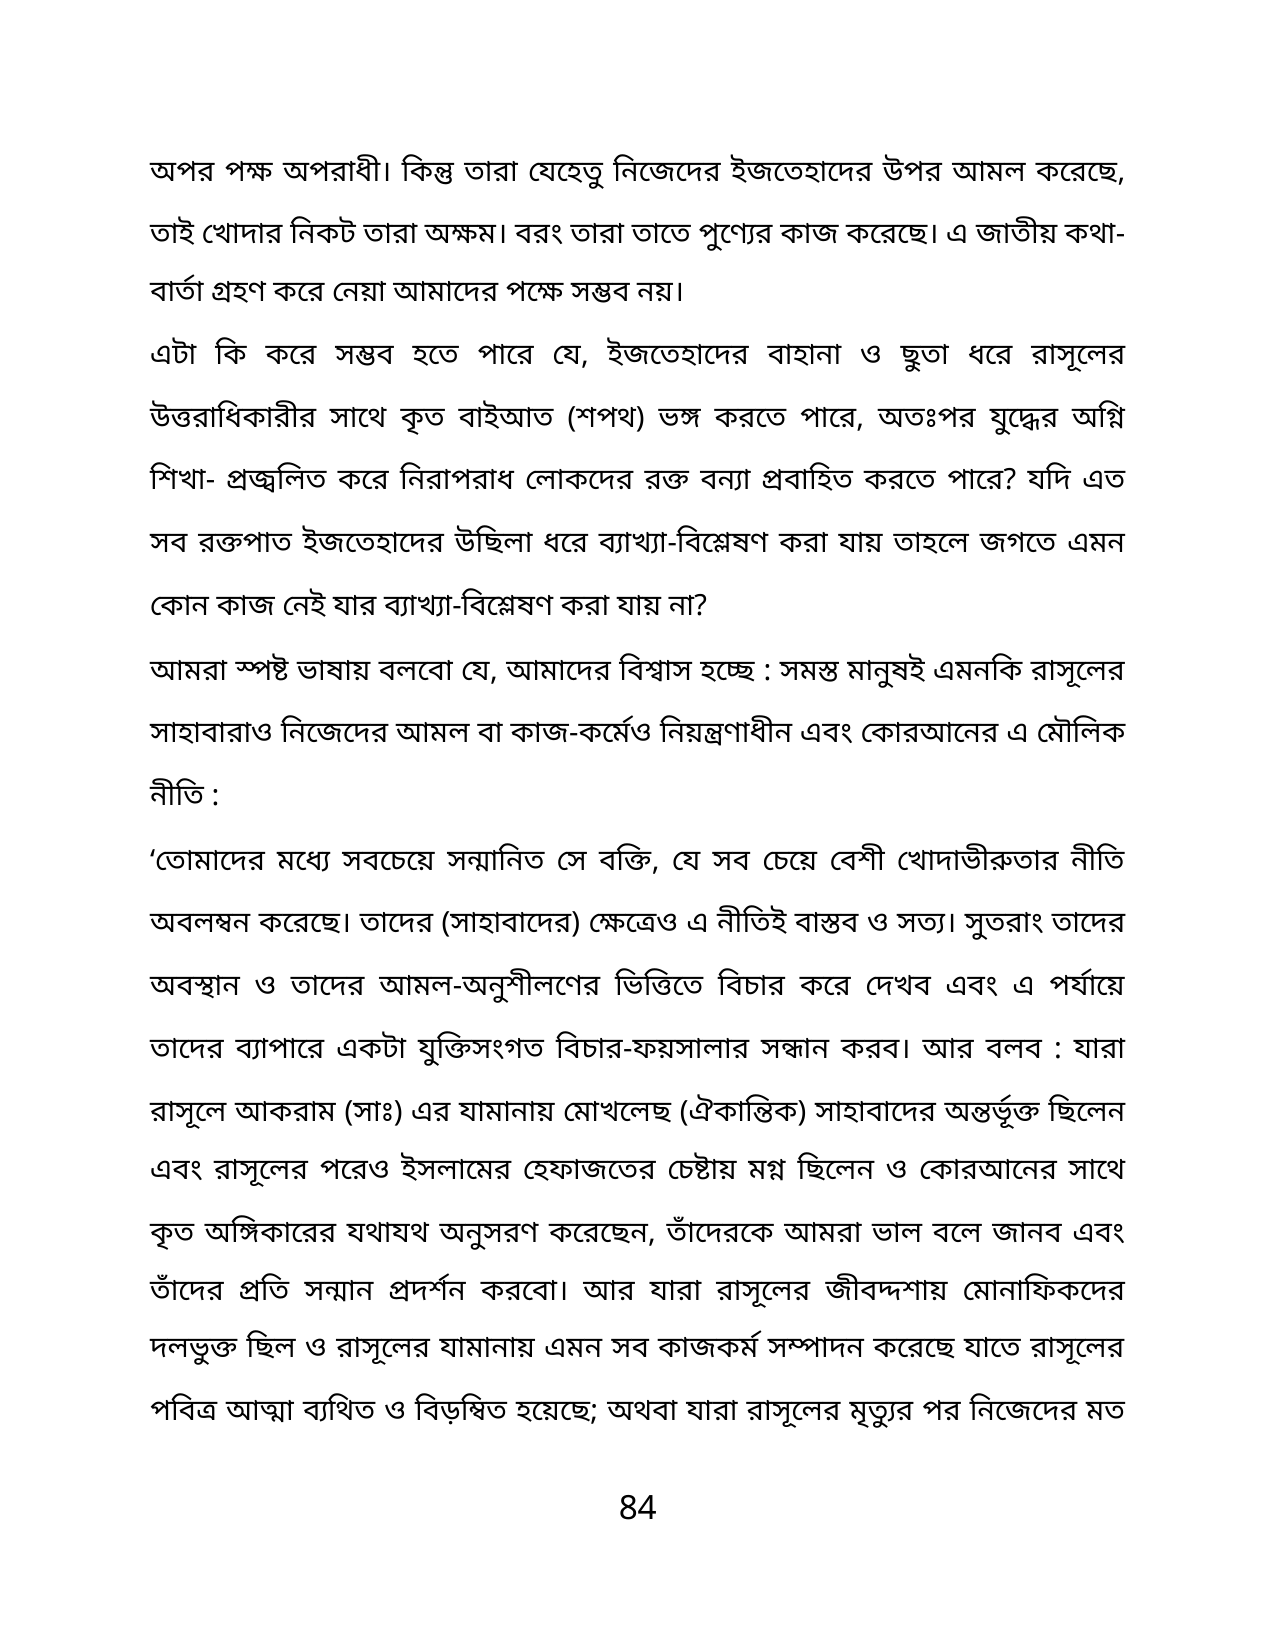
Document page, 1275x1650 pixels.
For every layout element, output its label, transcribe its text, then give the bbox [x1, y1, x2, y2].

text এটা কি করে সম্ভব হতে পারে যে, ইজতেহাদের বাহানা ও ছুতা ধরে রাসূলের উত্তরাধিকারীর সাথে কৃত বাইআত (শপথ) ভঙ্গ করতে পারে, অতঃপর যুদ্ধের অগ্নি শিখা- প্রজ্বলিত করে নিরাপরাধ লোকদের রক্ত বন্যা প্রবাহিত করতে পারে? যদি এত সব রক্তপাত ইজতেহাদের উছিলা ধরে ব্যাখ্যা-বিশ্লেষণ করা যায় তাহলে জগতে এমন কোন কাজ নেই যার ব্যাখ্যা-বিশ্লেষণ করা যায় না? [150, 333, 1125, 627]
text আমরা স্পষ্ট ভাষায় বলবো যে, আমাদের বিশ্বাস হচ্ছে : সমস্ত মানুষই এমনকি রাসূলের সাহাবারাও নিজেদের আমল বা কাজ-কর্মেও নিয়ন্ত্রণাধীন এবং কোরআনের এ মৌলিক নীতি : [150, 649, 1125, 817]
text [150, 150, 1125, 314]
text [150, 839, 1125, 1432]
